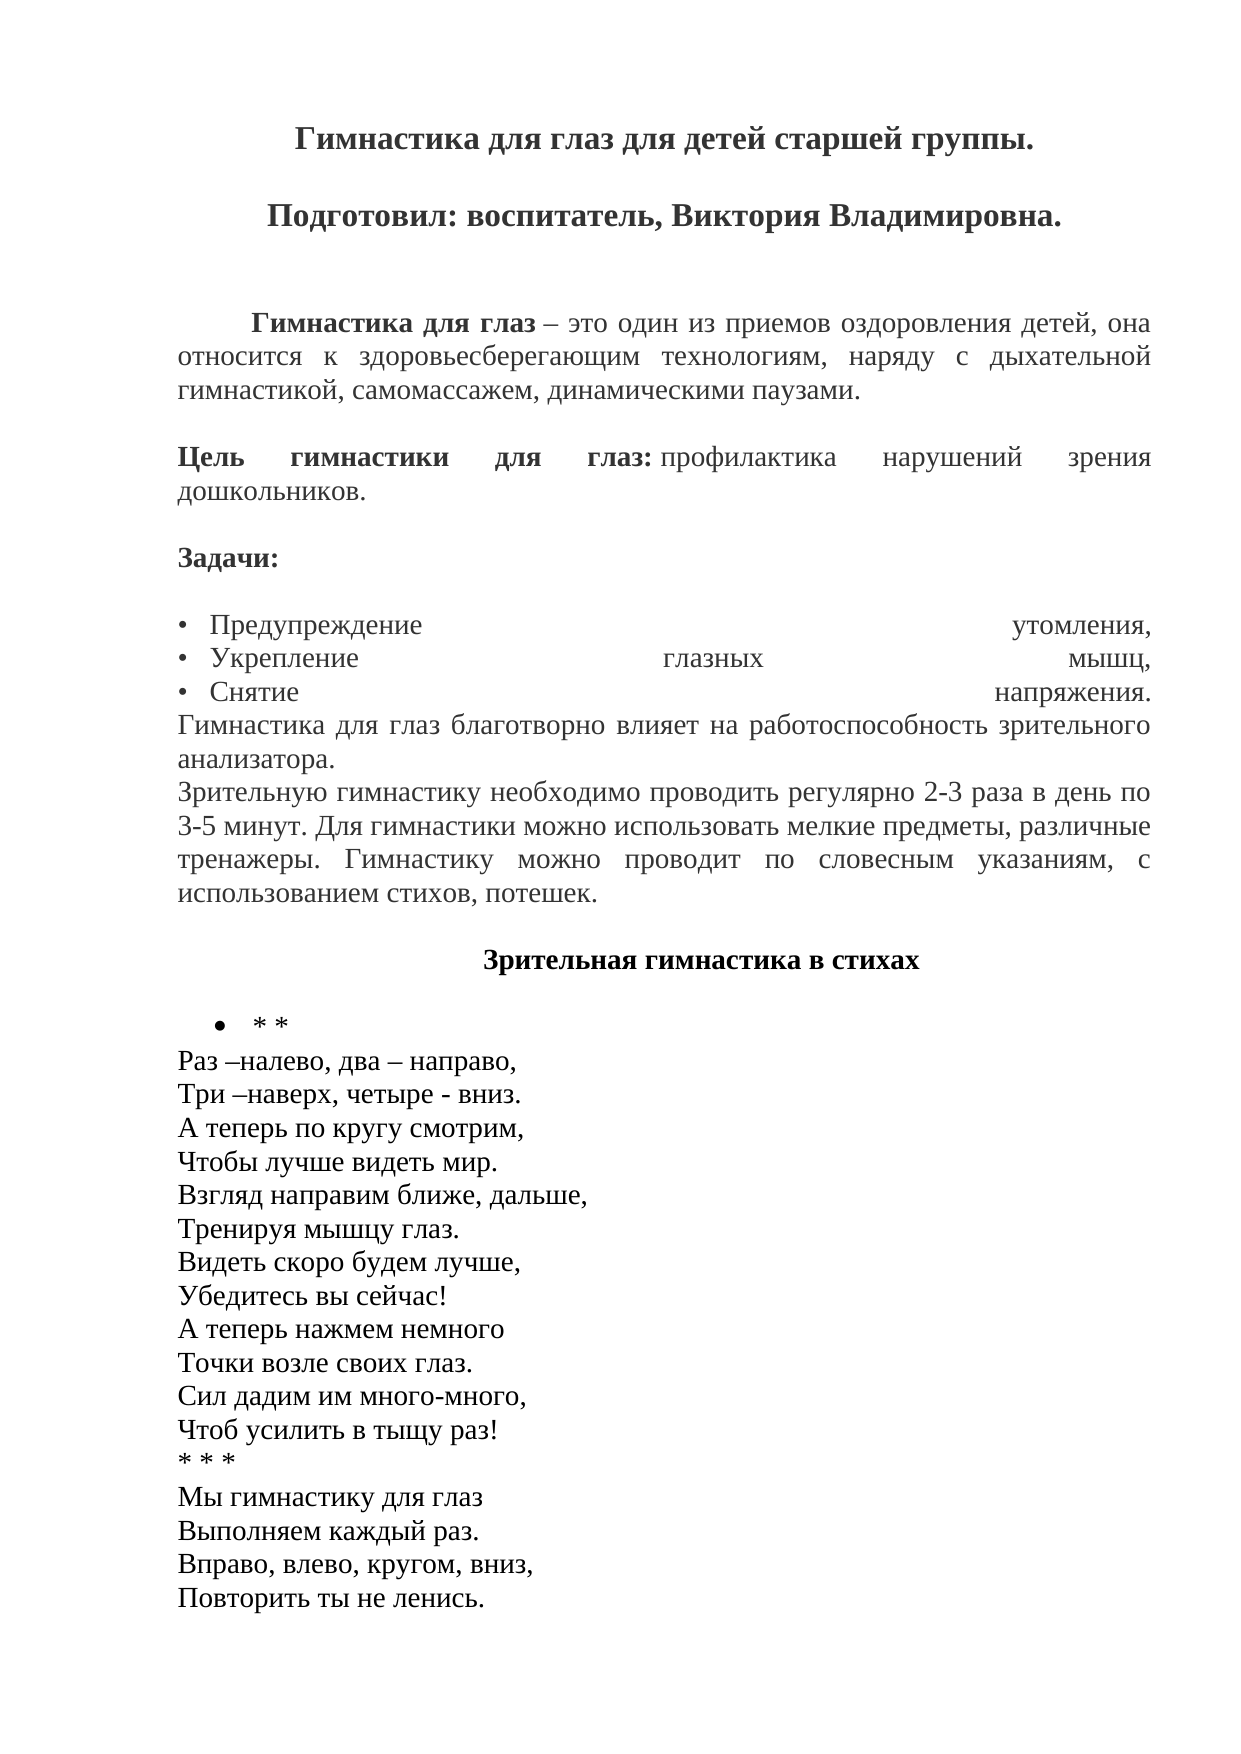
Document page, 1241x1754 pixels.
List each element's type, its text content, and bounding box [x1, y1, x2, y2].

text Три –наверх, четыре - вниз. [177, 1077, 1152, 1110]
text Раз –налево, два – направо, [177, 1043, 1152, 1077]
text Цель гимнастики для глаз: профилактика нарушений зрения дошкольников. [177, 406, 1152, 506]
text Вправо, влево, кругом, вниз, [177, 1546, 1152, 1580]
text Взгляд направим ближе, дальше, [177, 1177, 1152, 1211]
text • Предупреждение утомления, • Укрепление глазных мышц, • Снятие напряжения. Гимнастика для глаз благотворно влияет на работоспособность зрительного анализатора. Зрительную гимнастику необходимо проводить регулярно 2-3 раза в день по 3-5 минут. Для гимнастики можно использовать мелкие предметы, различные тренажеры. Гимнастику можно проводит по словесным указаниям, с использованием стихов, потешек. [177, 573, 1152, 909]
text Гимнастика для глаз для детей старшей группы. [177, 118, 1152, 156]
text Зрительная гимнастика в стихах [177, 942, 1152, 976]
list * * [215, 1009, 1152, 1043]
text А теперь по кругу смотрим, [177, 1110, 1152, 1144]
text * * * [177, 1446, 1152, 1479]
text Чтобы лучше видеть мир. [177, 1144, 1152, 1177]
text Гимнастика для глаз – это один из приемов оздоровления детей, она относится к здоровьесберегающим технологиям, наряду с дыхательной гимнастикой, самомассажем, динамическими паузами. [177, 305, 1152, 406]
text Чтоб усилить в тыщу раз! [177, 1412, 1152, 1446]
text А теперь нажмем немного [177, 1311, 1152, 1345]
text Повторить ты не ленись. [177, 1580, 1152, 1613]
text Точки возле своих глаз. [177, 1345, 1152, 1378]
text Задачи: [177, 506, 1152, 573]
text Мы гимнастику для глаз [177, 1479, 1152, 1513]
text Убедитесь вы сейчас! [177, 1278, 1152, 1311]
text Сил дадим им много-много, [177, 1378, 1152, 1412]
text Подготовил: воспитатель, Виктория Владимировна. [177, 195, 1152, 233]
text Видеть скоро будем лучше, [177, 1244, 1152, 1278]
text Тренируя мышцу глаз. [177, 1211, 1152, 1244]
text Выполняем каждый раз. [177, 1513, 1152, 1546]
